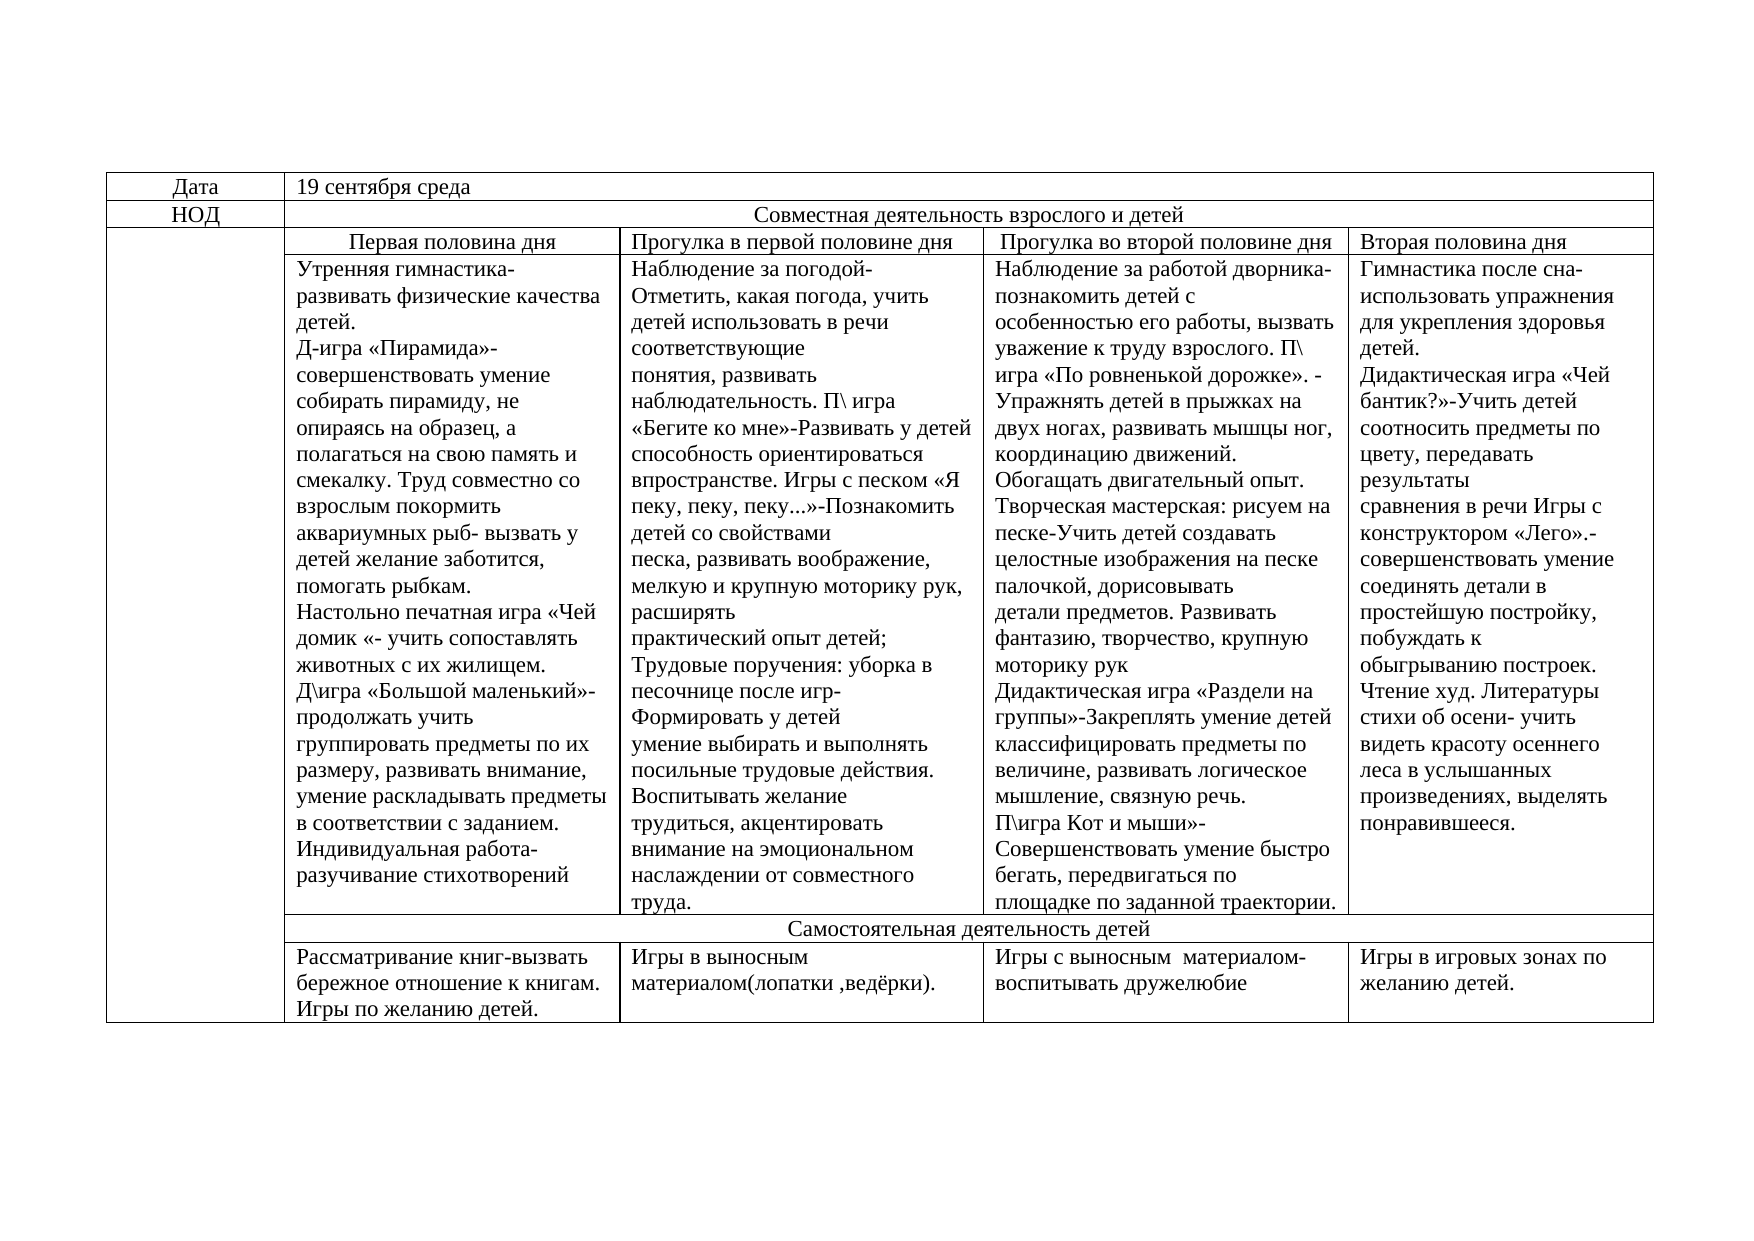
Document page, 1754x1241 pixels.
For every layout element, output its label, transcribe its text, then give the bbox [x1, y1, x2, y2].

table_cell Гимнастика после сна-использовать упражнения для укрепления здоровья детей. Дидактическая игра «Чей бантик?»-Учить детей соотносить предметы по цвету, передавать результаты сравнения в речи Игры с конструктором «Лего».-совершенствовать умение соединять детали в простейшую постройку, побуждать к обыгрыванию построек. Чтение худ. Литературы стихи об осени- учить видеть красоту осеннего леса в услышанных произведениях, выделять понравившееся. [1349, 255, 1653, 914]
table_cell Первая половина дня [285, 228, 619, 254]
table_cell Наблюдение за погодой-Отметить, какая погода, учить детей использовать в речи соответствующие понятия, развивать наблюдательность. П\ игра «Бегите ко мне»-Развивать у детей способность ориентироваться впространстве. Игры с песком «Я пеку, пеку, пеку...»-Познакомить детей со свойствами песка, развивать воображение, мелкую и крупную моторику рук, расширять практический опыт детей; Трудовые поручения: уборка в песочнице после игр-Формировать у детей умение выбирать и выполнять посильные трудовые действия. Воспитывать желание трудиться, акцентировать внимание на эмоциональном наслаждении от совместного труда. [621, 255, 983, 914]
table_cell НОД [107, 201, 284, 227]
table_cell Игры с выносным материалом-воспитывать дружелюбие [984, 943, 1348, 1022]
table_cell [107, 228, 284, 1022]
table_cell Самостоятельная деятельность детей [285, 915, 1653, 942]
table_cell Прогулка в первой половине дня [621, 228, 983, 254]
table_cell Игры в выносным материалом(лопатки ,ведёрки). [621, 943, 983, 1022]
table_cell Игры в игровых зонах по желанию детей. [1349, 943, 1653, 1022]
table_header 19 сентября среда [285, 173, 1653, 199]
table_cell Совместная деятельность взрослого и детей [285, 201, 1653, 227]
table_cell Рассматривание книг-вызвать бережное отношение к книгам. Игры по желанию детей. [285, 943, 619, 1022]
table_cell Вторая половина дня [1349, 228, 1653, 254]
table_cell Прогулка во второй половине дня [984, 228, 1348, 254]
table_cell Утренняя гимнастика-развивать физические качества детей. Д-игра «Пирамида»-совершенствовать умение собирать пирамиду, не опираясь на образец, а полагаться на свою память и смекалку. Труд совместно со взрослым покормить аквариумных рыб- вызвать у детей желание заботится, помогать рыбкам. Настольно печатная игра «Чей домик «- учить сопоставлять животных с их жилищем. Д\игра «Большой маленький»-продолжать учить группировать предметы по их размеру, развивать внимание, умение раскладывать предметы в соответствии с заданием. Индивидуальная работа-разучивание стихотворений [285, 255, 619, 914]
table_cell Наблюдение за работой дворника-познакомить детей с особенностью его работы, вызвать уважение к труду взрослого. П\ игра «По ровненькой дорожке». -Упражнять детей в прыжках на двух ногах, развивать мышцы ног, координацию движений. Обогащать двигательный опыт. Творческая мастерская: рисуем на песке-Учить детей создавать целостные изображения на песке палочкой, дорисовывать детали предметов. Развивать фантазию, творчество, крупную моторику рук Дидактическая игра «Раздели на группы»-Закреплять умение детей классифицировать предметы по величине, развивать логическое мышление, связную речь. П\игра Кот и мыши»- Совершенствовать умение быстро бегать, передвигаться по площадке по заданной траектории. [984, 255, 1348, 914]
table_header Дата [107, 173, 284, 199]
